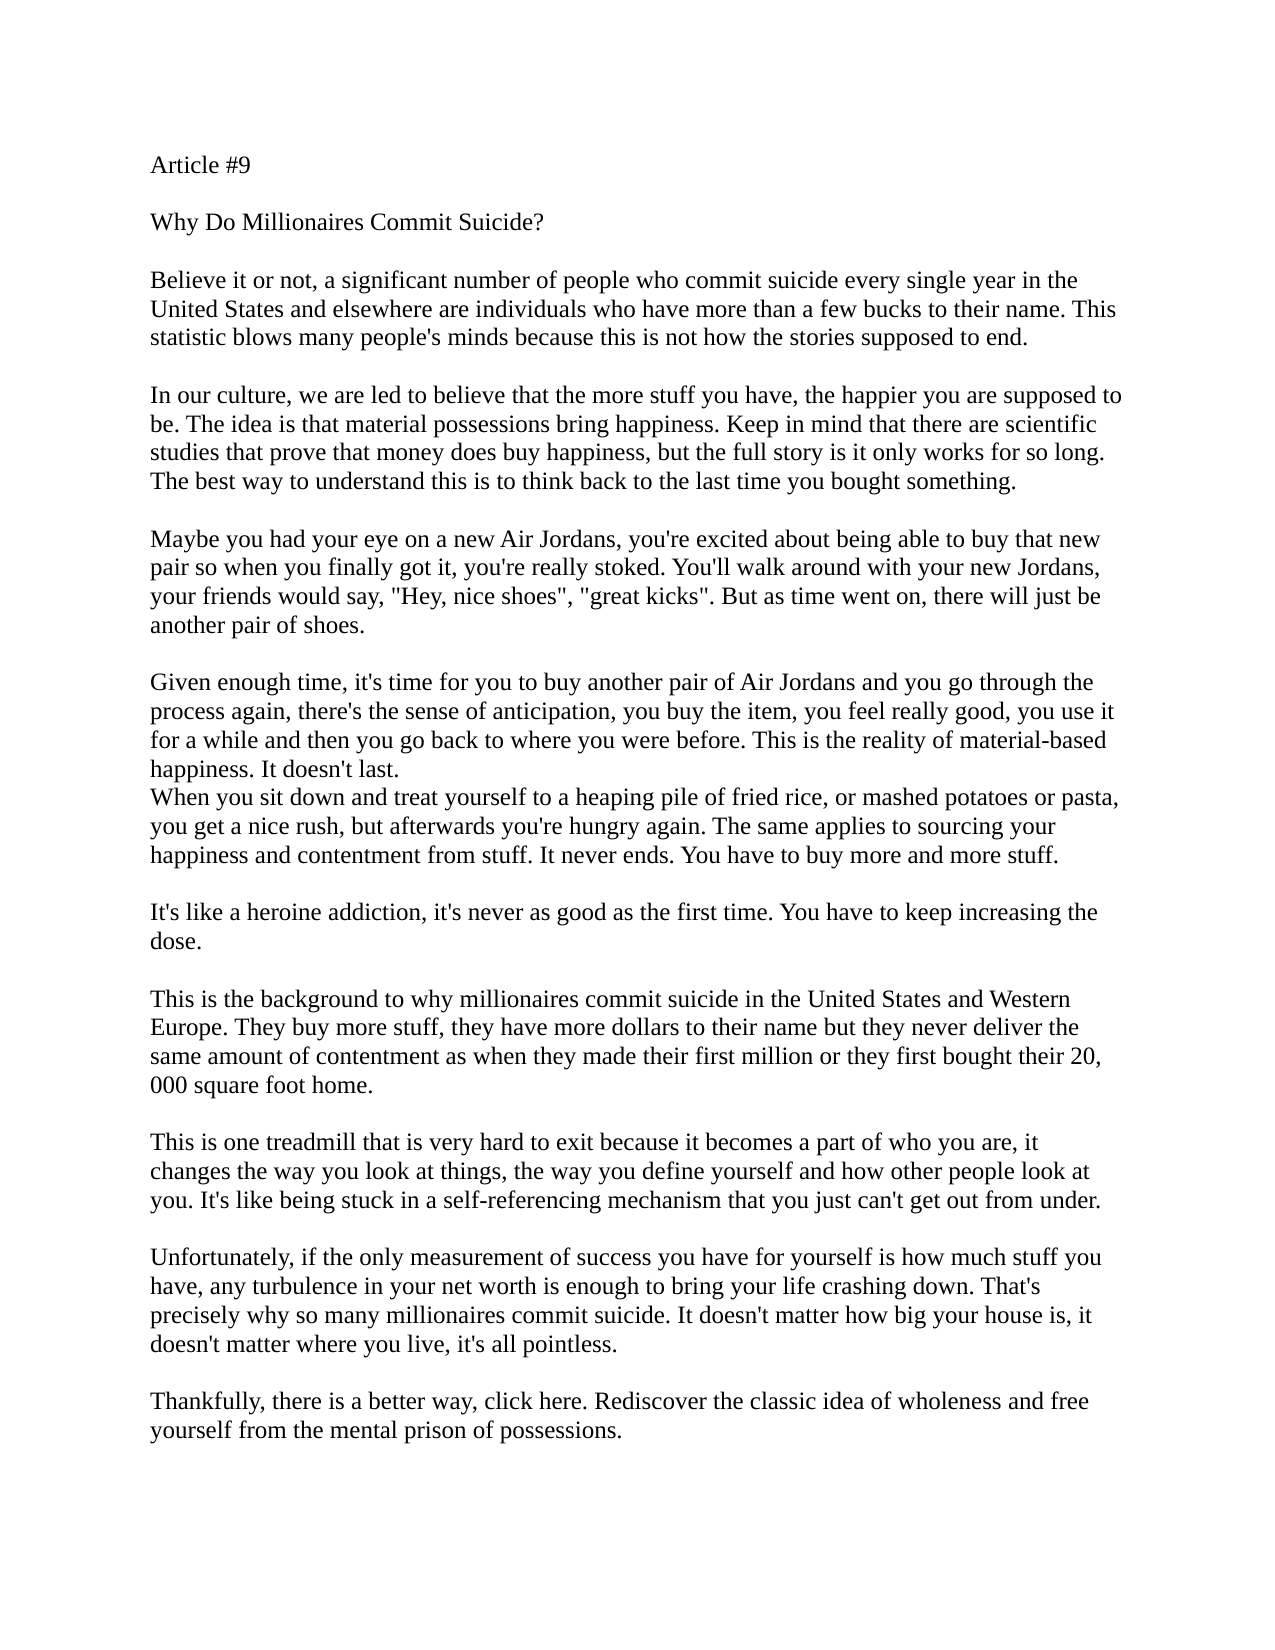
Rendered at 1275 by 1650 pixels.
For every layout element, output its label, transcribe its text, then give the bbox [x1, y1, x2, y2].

text Unfortunately, if the only measurement of success you have for yourself is how much stuff you have, any turbulence in your net worth is enough to bring your life crashing down. That's precisely why so many millionaires commit suicide. It doesn't matter how big your house is, it doesn't matter where you live, it's all pointless. [150, 1242, 1125, 1357]
text In our culture, we are led to believe that the more stuff you have, the happier you are supposed to be. The idea is that material possessions bring happiness. Keep in mind that there are scientific studies that prove that money does buy happiness, but the full story is it only works for so long. The best way to understand this is to think back to the last time you bought something. [150, 380, 1125, 495]
text When you sit down and treat yourself to a heaping pile of fried rice, or mashed potatoes or pasta, you get a nice rush, but afterwards you're hungry again. The same applies to sourcing your happiness and contentment from stuff. It never ends. You have to buy more and more stuff. [150, 782, 1125, 869]
text This is the background to why millionaires commit suicide in the United States and Western Europe. They buy more stuff, they have more dollars to their name but they never deliver the same amount of contentment as when they made their first million or they first bought their 20, 000 square foot home. [150, 984, 1125, 1099]
text Article #9 [150, 150, 1125, 179]
text Why Do Millionaires Commit Suicide? [150, 207, 1125, 236]
text This is one treadmill that is very hard to exit because it becomes a part of who you are, it changes the way you look at things, the way you define yourself and how other people look at you. It's like being stuck in a self-referencing mechanism that you just can't get out from under. [150, 1127, 1125, 1214]
text Believe it or not, a significant number of people who commit suicide every single year in the United States and elsewhere are individuals who have more than a few bucks to their name. This statistic blows many people's minds because this is not how the stories supposed to end. [150, 265, 1125, 351]
text Given enough time, it's time for you to buy another pair of Air Jordans and you go through the process again, there's the sense of anticipation, you buy the item, you feel really good, you use it for a while and then you go back to where you were before. This is the reality of material-based happiness. It doesn't last. [150, 667, 1125, 782]
text Maybe you had your eye on a new Air Jordans, you're excited about being able to buy that new pair so when you finally got it, you're really stoked. You'll walk around with your new Jordans, your friends would say, "Hey, nice shoes", "great kicks". But as time went on, there will just be another pair of shoes. [150, 524, 1125, 639]
text Thankfully, there is a better way, click here. Rediscover the classic idea of wholeness and free yourself from the mental prison of possessions. [150, 1386, 1125, 1444]
text It's like a heroine addiction, it's never as good as the first time. You have to keep increasing the dose. [150, 897, 1125, 955]
